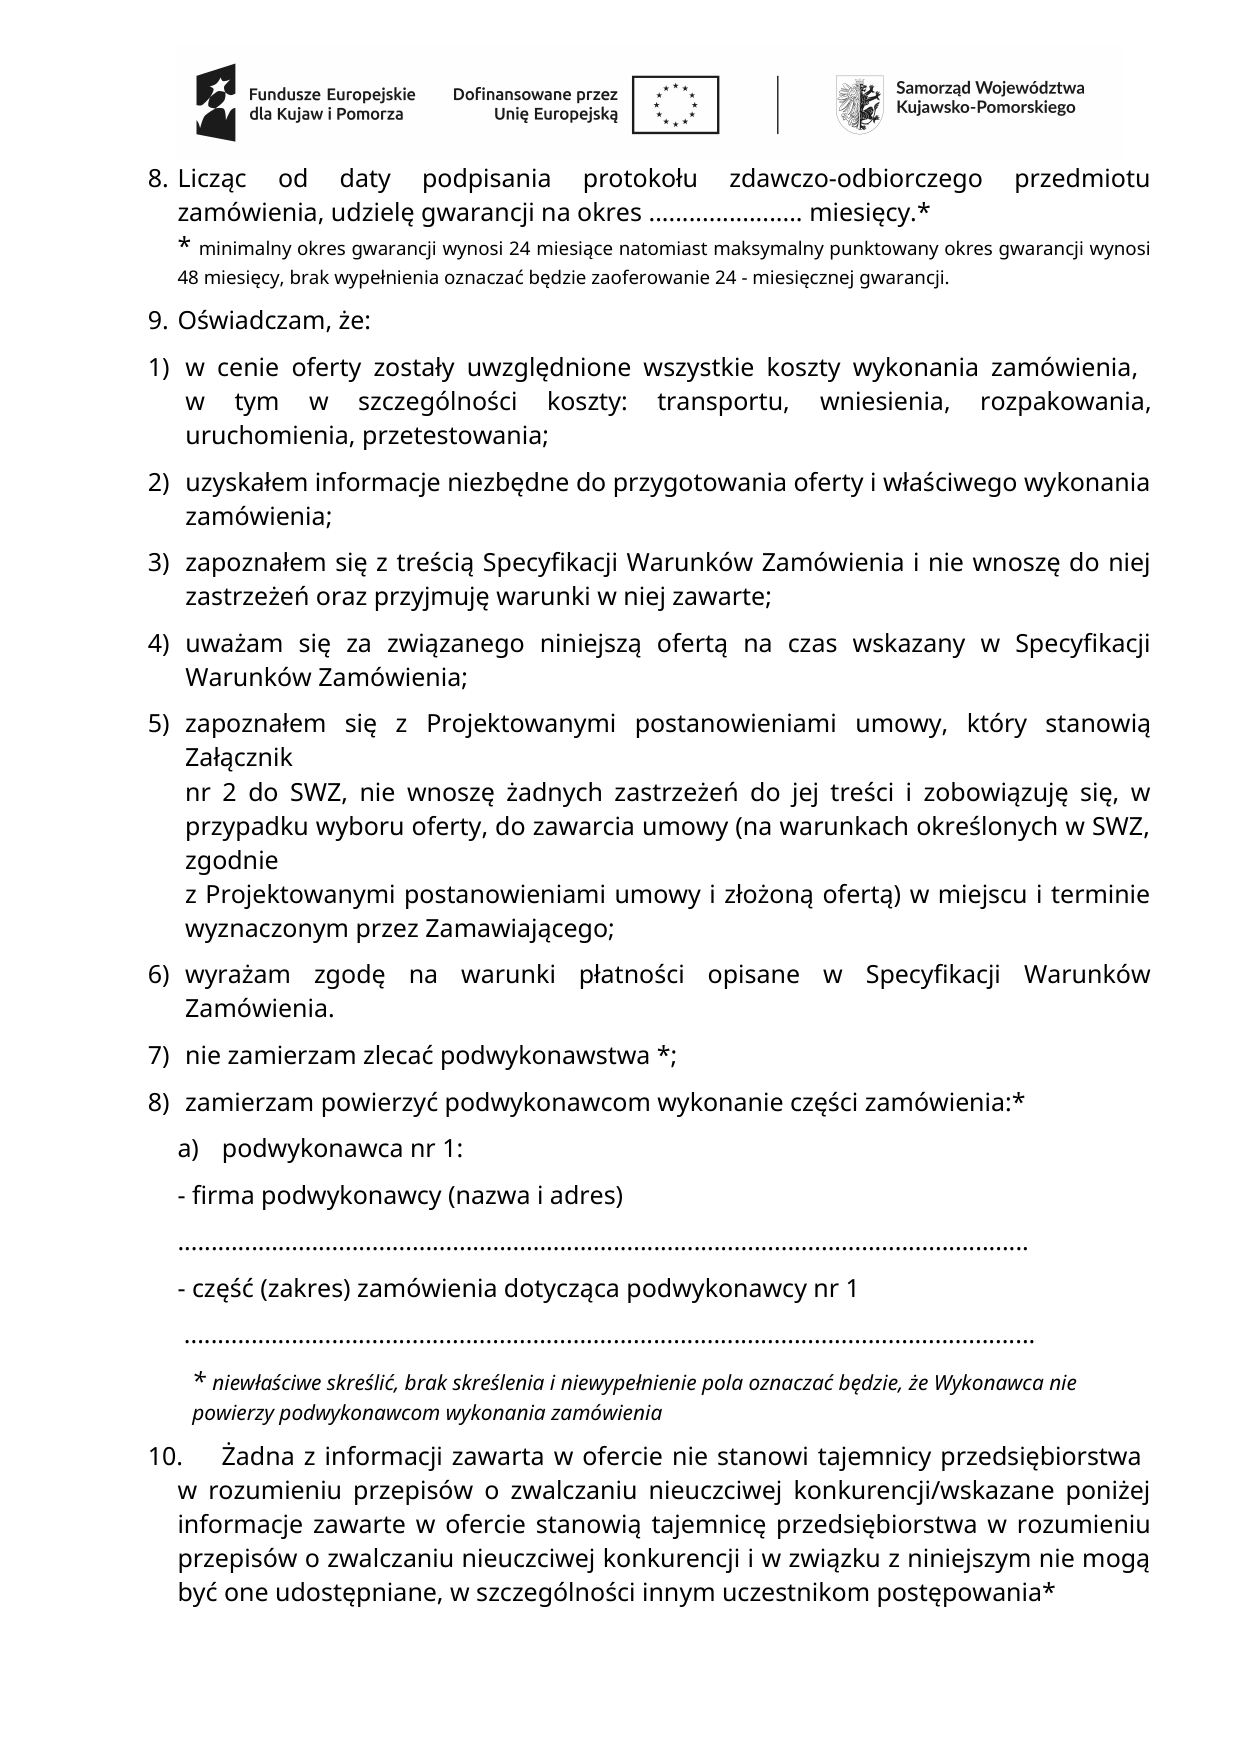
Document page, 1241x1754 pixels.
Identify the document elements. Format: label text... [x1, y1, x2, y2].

list uważam się za związanego niniejszą ofertą na czas wskazany w Specyfikacji Warunków Zamówienia; [148, 625, 1152, 693]
list nie zamierzam zlecać podwykonawstwa *; [148, 1038, 1152, 1072]
list * minimalny okres gwarancji wynosi 24 miesiące natomiast maksymalny punktowany okres gwarancji wynosi 48 miesięcy, brak wypełnienia oznaczać będzie zaoferowanie 24 - miesięcznej gwarancji. [177, 229, 1152, 289]
list zamierzam powierzyć podwykonawcom wykonanie części zamówienia:* [148, 1084, 1152, 1118]
text ............................................................................................................................... [177, 1224, 1152, 1258]
text ............................................................................................................................... [177, 1317, 1152, 1351]
list zapoznałem się z Projektowanymi postanowieniami umowy, który stanowią Załącznik nr 2 do SWZ, nie wnoszę żadnych zastrzeżeń do jej treści i zobowiązuję się, w przypadku wyboru oferty, do zawarcia umowy (na warunkach określonych w SWZ, zgodnie z Projektowanymi postanowieniami umowy i złożoną ofertą) w miejscu i terminie wyznaczonym przez Zamawiającego; [148, 706, 1152, 944]
text * niewłaściwe skreślić, brak skreślenia i niewypełnienie pola oznaczać będzie, że Wykonawca nie powierzy podwykonawcom wykonania zamówienia [185, 1363, 1152, 1426]
list uzyskałem informacje niezbędne do przygotowania oferty i właściwego wykonania zamówienia; [148, 464, 1152, 532]
list wyrażam zgodę na warunki płatności opisane w Specyfikacji Warunków Zamówienia. [148, 957, 1152, 1025]
list Licząc od daty podpisania protokołu zdawczo-odbiorczego przedmiotu zamówienia, udzielę gwarancji na okres ....................... miesięcy.* [148, 161, 1152, 229]
list Oświadczam, że: [148, 303, 1152, 337]
list zapoznałem się z treścią Specyfikacji Warunków Zamówienia i nie wnoszę do niej zastrzeżeń oraz przyjmuję warunki w niej zawarte; [148, 545, 1152, 613]
list w cenie oferty zostały uwzględnione wszystkie koszty wykonania zamówienia, w tym w szczególności koszty: transportu, wniesienia, rozpakowania, uruchomienia, przetestowania; [148, 349, 1152, 452]
text - część (zakres) zamówienia dotycząca podwykonawcy nr 1 [177, 1270, 1152, 1304]
list podwykonawca nr 1: [177, 1131, 1152, 1165]
list Żadna z informacji zawarta w ofercie nie stanowi tajemnicy przedsiębiorstwa w rozumieniu przepisów o zwalczaniu nieuczciwej konkurencji/wskazane poniżej informacje zawarte w ofercie stanowią tajemnicę przedsiębiorstwa w rozumieniu przepisów o zwalczaniu nieuczciwej konkurencji i w związku z niniejszym nie mogą być one udostępniane, w szczególności innym uczestnikom postępowania* [148, 1438, 1152, 1609]
picture [177, 44, 1123, 161]
text - firma podwykonawcy (nazwa i adres) [177, 1177, 1152, 1211]
